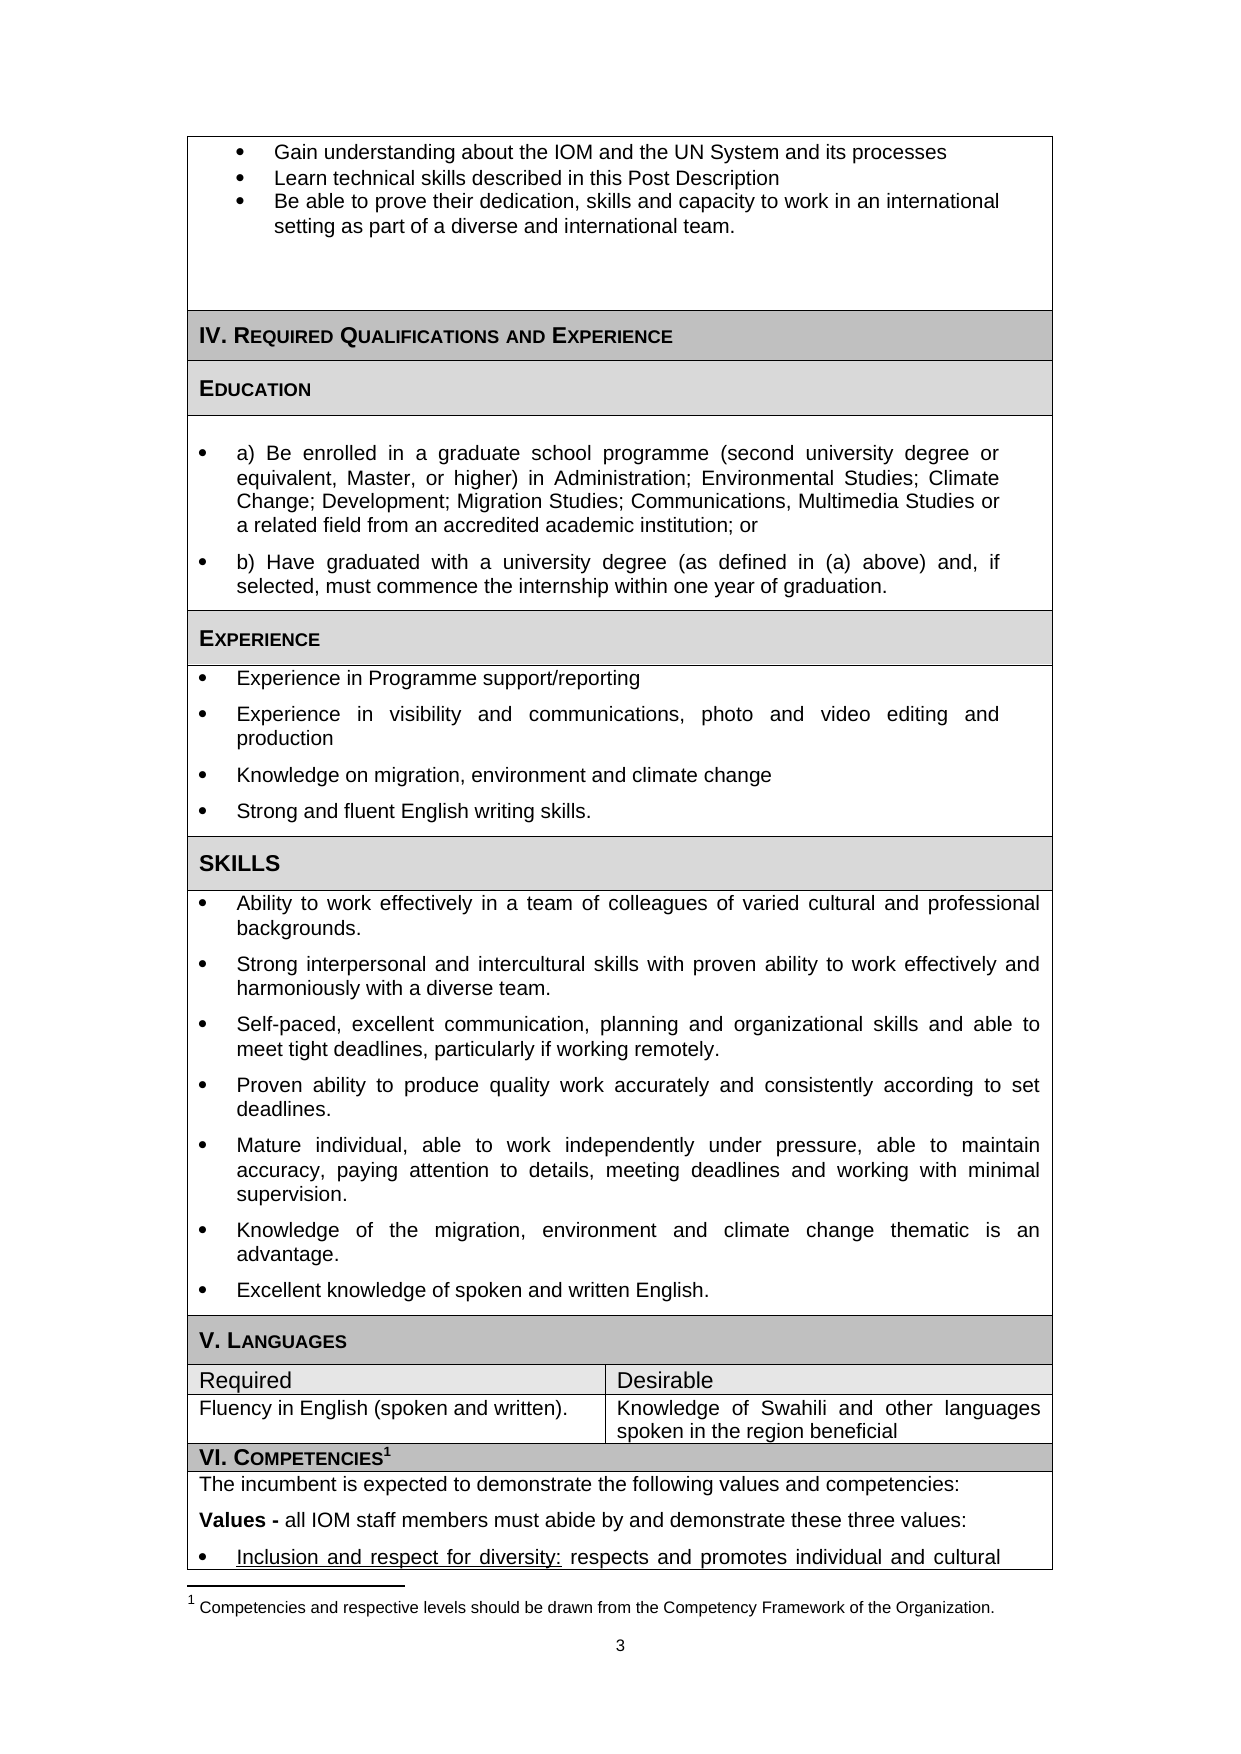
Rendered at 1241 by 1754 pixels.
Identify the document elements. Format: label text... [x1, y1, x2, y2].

table_cell Knowledge of Swahili and other languages spoken in the region beneficial [606, 1395, 1052, 1443]
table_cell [188, 1472, 1052, 1569]
table_cell IV. Required Qualifications and Experience [188, 311, 1052, 360]
table_cell Fluency in English (spoken and written). [188, 1395, 605, 1443]
table_cell V. Languages [188, 1316, 1052, 1364]
table_cell Experience [188, 611, 1052, 664]
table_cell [188, 137, 1052, 310]
table_cell a) Be enrolled in a graduate school programme (second university degree or equivalent, Master, or higher) in Administration; Environmental Studies; Climate Change; Development; Migration Studies; Communications, Multimedia Studies or a related field from an accredited academic institution; or b) Have graduated with a university degree (as defined in (a) above) and, if selected, must commence the internship within one year of graduation. [188, 416, 1052, 610]
table_cell SKILLS [188, 837, 1052, 890]
table_cell Required [188, 1365, 605, 1394]
table_cell Desirable [606, 1365, 1052, 1394]
table_cell VI. Competencies [188, 1444, 1052, 1471]
table_cell Education [188, 361, 1052, 415]
table_cell Ability to work effectively in a team of colleagues of varied cultural and professional backgrounds. Strong interpersonal and intercultural skills with proven ability to work effectively and harmoniously with a diverse team. Self-paced, excellent communication, planning and organizational skills and able to meet tight deadlines, particularly if working remotely. Proven ability to produce quality work accurately and consistently according to set deadlines. Mature individual, able to work independently under pressure, able to maintain accuracy, paying attention to details, meeting deadlines and working with minimal supervision. Knowledge of the migration, environment and climate change thematic is an advantage. Excellent knowledge of spoken and written English. [188, 891, 1052, 1315]
table_cell Experience in Programme support/reporting Experience in visibility and communications, photo and video editing and production Knowledge on migration, environment and climate change Strong and fluent English writing skills. [188, 666, 1052, 836]
